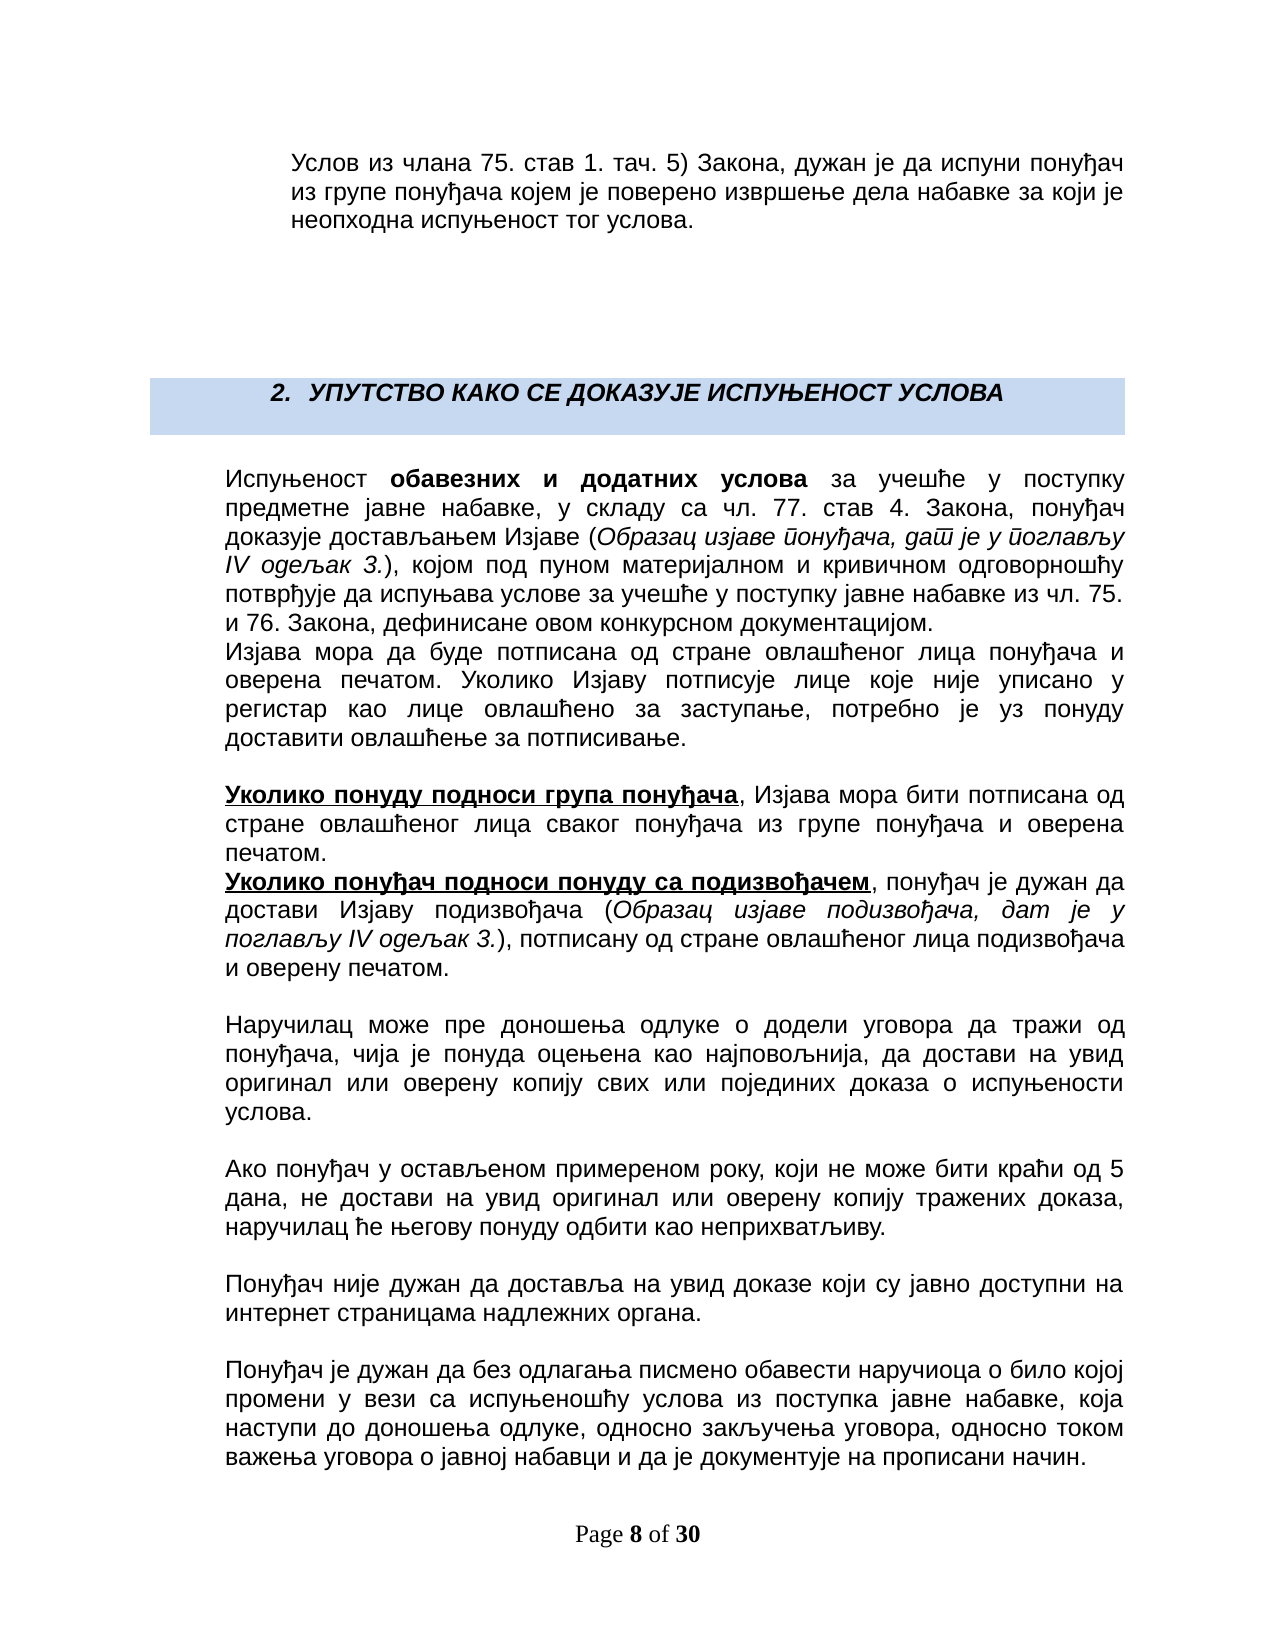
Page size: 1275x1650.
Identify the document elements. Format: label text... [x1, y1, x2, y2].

list Испуњеност обавезних и додатних услова за учешће у поступку предметне јавне набавке, у складу са чл. 77. став 4. Закона, понуђач доказује достављањем Изјаве (Образац изјаве понуђача, дат је у поглављу IV одељак 3.), којом под пуном материјалном и кривичном одговорношћу потврђује да испуњава услове за учешће у поступку јавне набавке из чл. 75. и 76. Закона, дефинисане овом конкурсном документацијом. [225, 464, 1125, 636]
list Понуђач је дужан да без одлагања писмено обавести наручиоца о било којој промени у вези са испуњеношћу услова из поступка јавне набавке, која наступи до доношења одлуке, односно закључења уговора, односно током важења уговора о јавној набавци и да је документује на прописани начин. [225, 1355, 1125, 1470]
list Ако понуђач у остављеном примереном року, који не може бити краћи од 5 дана, не достави на увид оригинал или оверену копију тражених доказа, наручилац ће његову понуду одбити као неприхватљиву. [225, 1154, 1125, 1240]
list Уколико понуђач подноси понуду са подизвођачем, понуђач је дужан да достави Изјаву подизвођача (Образац изјаве подизвођача, дат је у поглављу IV одељак 3.), потписану од стране овлашћеног лица подизвођача и оверену печатом. [225, 867, 1125, 982]
list Уколико понуду подноси група понуђача, Изјава мора бити потписана од стране овлашћеног лица сваког понуђача из групе понуђача и оверена печатом. [225, 780, 1125, 867]
list УПУТСТВО КАКО СЕ ДОКАЗУЈЕ ИСПУЊЕНОСТ УСЛОВА [150, 378, 1125, 406]
list Наручилац може пре доношења одлуке о додели уговора да тражи од понуђача, чија је понуда оцењена као најповољнија, да достави на увид оригинал или оверену копију свих или појединих доказа о испуњености услова. [225, 1010, 1125, 1125]
list Услов из члана 75. став 1. тач. 5) Закона, дужан је да испуни понуђач из групе понуђача којем је поверено извршење дела набавке за који је неопходна испуњеност тог услова. [291, 148, 1125, 234]
list Понуђач није дужан да доставља на увид доказе који су јавно доступни на интернет страницама надлежних органа. [225, 1269, 1125, 1327]
list Изјава мора да буде потписана од стране овлашћеног лица понуђача и оверена печатом. Уколико Изјаву потписује лице које није уписано у регистар као лице овлашћено за заступање, потребно је уз понуду доставити овлашћење за потписивање. [225, 636, 1125, 752]
